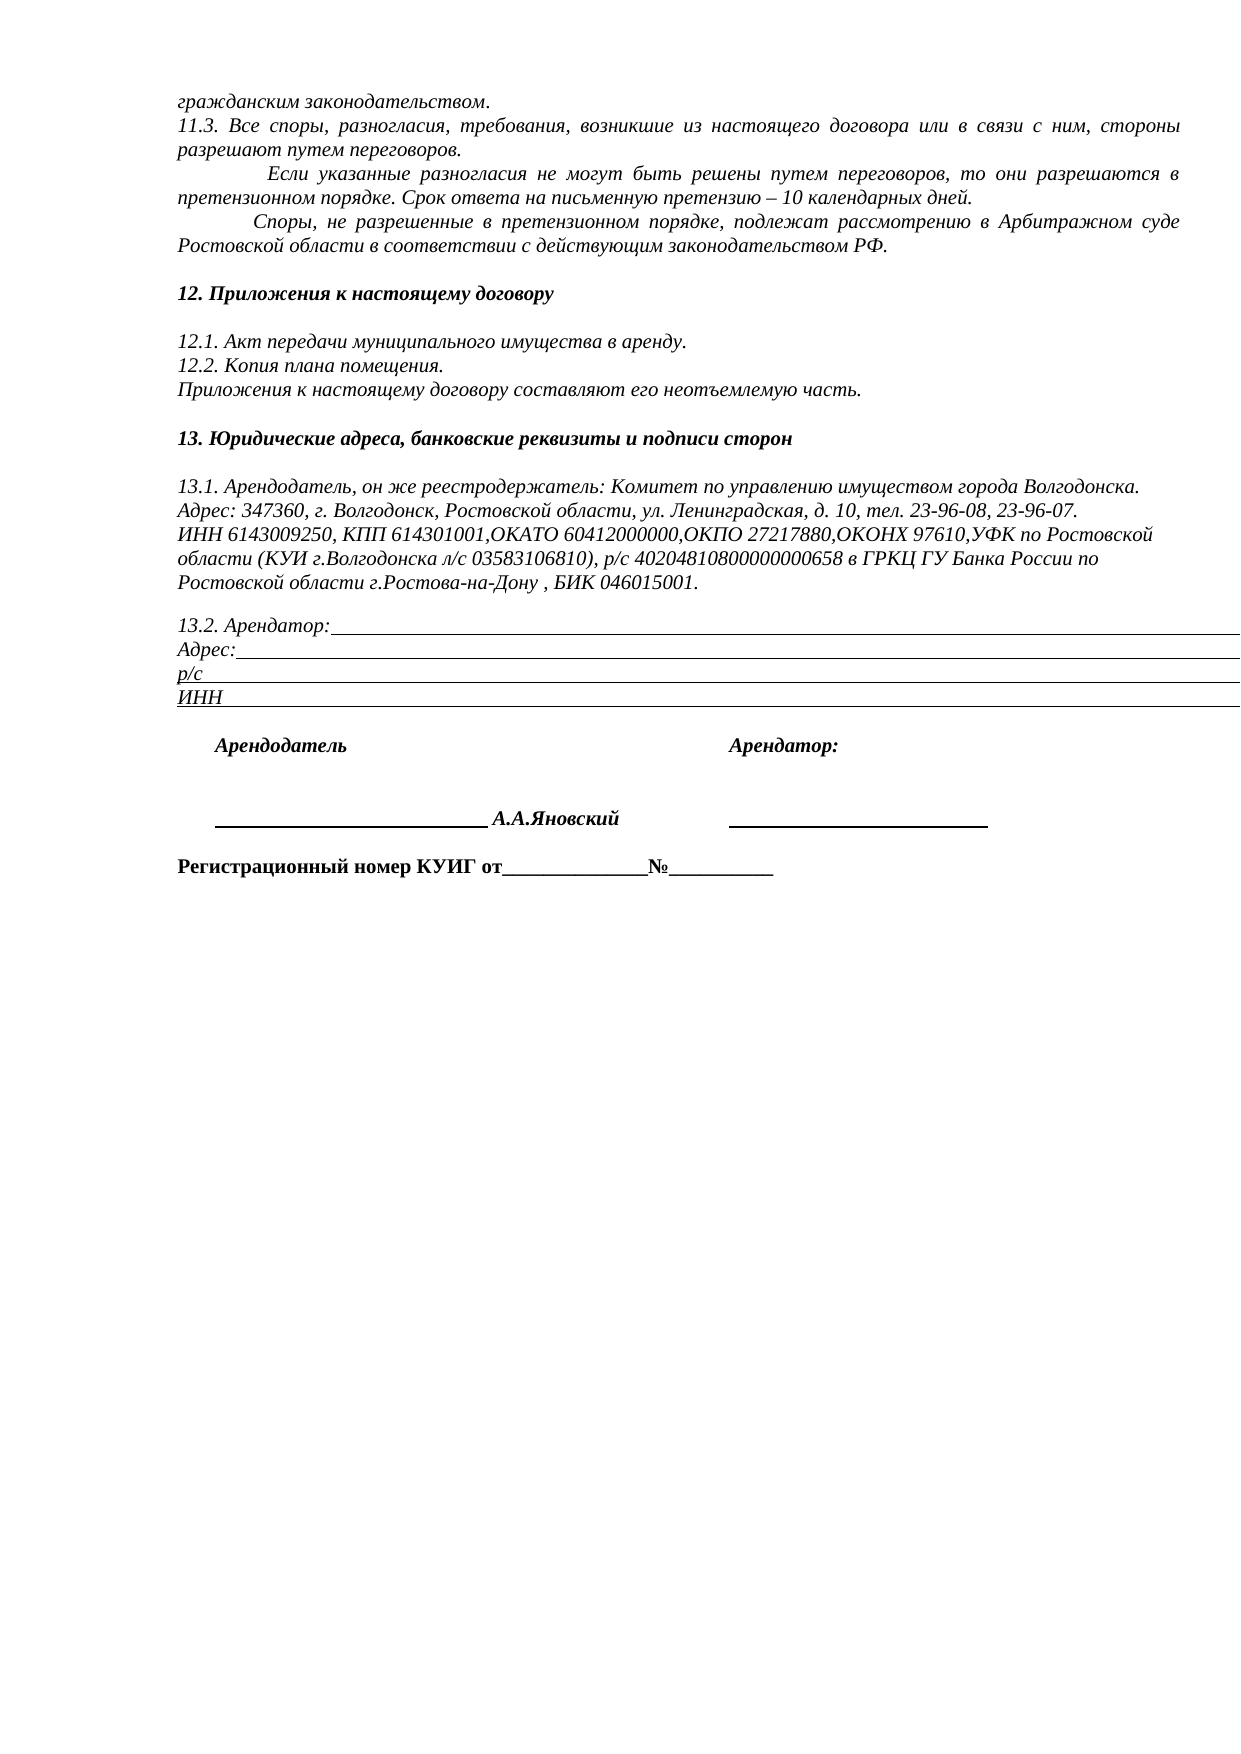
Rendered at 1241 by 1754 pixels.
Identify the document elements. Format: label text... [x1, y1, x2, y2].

subtitle Регистрационный номер КУИГ от______________№__________ [177, 854, 1181, 878]
text 13. Юридические адреса, банковские реквизиты и подписи сторон [177, 426, 1181, 449]
text 13.2. Арендатор: [177, 613, 1181, 637]
text 12.2. Копия плана помещения. [177, 353, 1181, 377]
text 13.1. Арендодатель, он же реестродержатель: Комитет по управлению имуществом города Волгодонска. [177, 474, 1181, 498]
table_header Арендодатель А.А.Яновский [166, 734, 680, 830]
text ИНН [177, 685, 1181, 706]
text 12. Приложения к настоящему договору [177, 281, 1181, 305]
text р/с [177, 661, 1181, 682]
text Если указанные разногласия не могут быть решены путем переговоров, то они разрешаются в претензионном порядке. Срок ответа на письменную претензию – 10 календарных дней. [177, 161, 1181, 209]
text Споры, не разрешенные в претензионном порядке, подлежат рассмотрению в Арбитражном суде Ростовской области в соответствии с действующим законодательством РФ. [177, 209, 1181, 257]
text Адрес: [177, 637, 1181, 661]
text 11.3. Все споры, разногласия, требования, возникшие из настоящего договора или в связи с ним, стороны разрешают путем переговоров. [177, 113, 1181, 161]
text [177, 89, 1181, 113]
subtitle Адрес: 347360, г. Волгодонск, Ростовской области, ул. Ленинградская, д. 10, тел. 23-96-08, 23-96-07. [177, 498, 1181, 522]
text 12.1. Акт передачи муниципального имущества в аренду. [177, 329, 1181, 353]
text ИНН 6143009250, КПП 614301001,ОКАТО 60412000000,ОКПО 27217880,ОКОНХ 97610,УФК по Ростовской области (КУИ г.Волгодонска л/с 03583106810), р/с 40204810800000000658 в ГРКЦ ГУ Банка России по Ростовской области г.Ростова-на-Дону , БИК 046015001. [177, 522, 1181, 594]
table_header Арендатор: [680, 734, 1192, 830]
text Приложения к настоящему договору составляют его неотъемлемую часть. [177, 377, 1181, 401]
